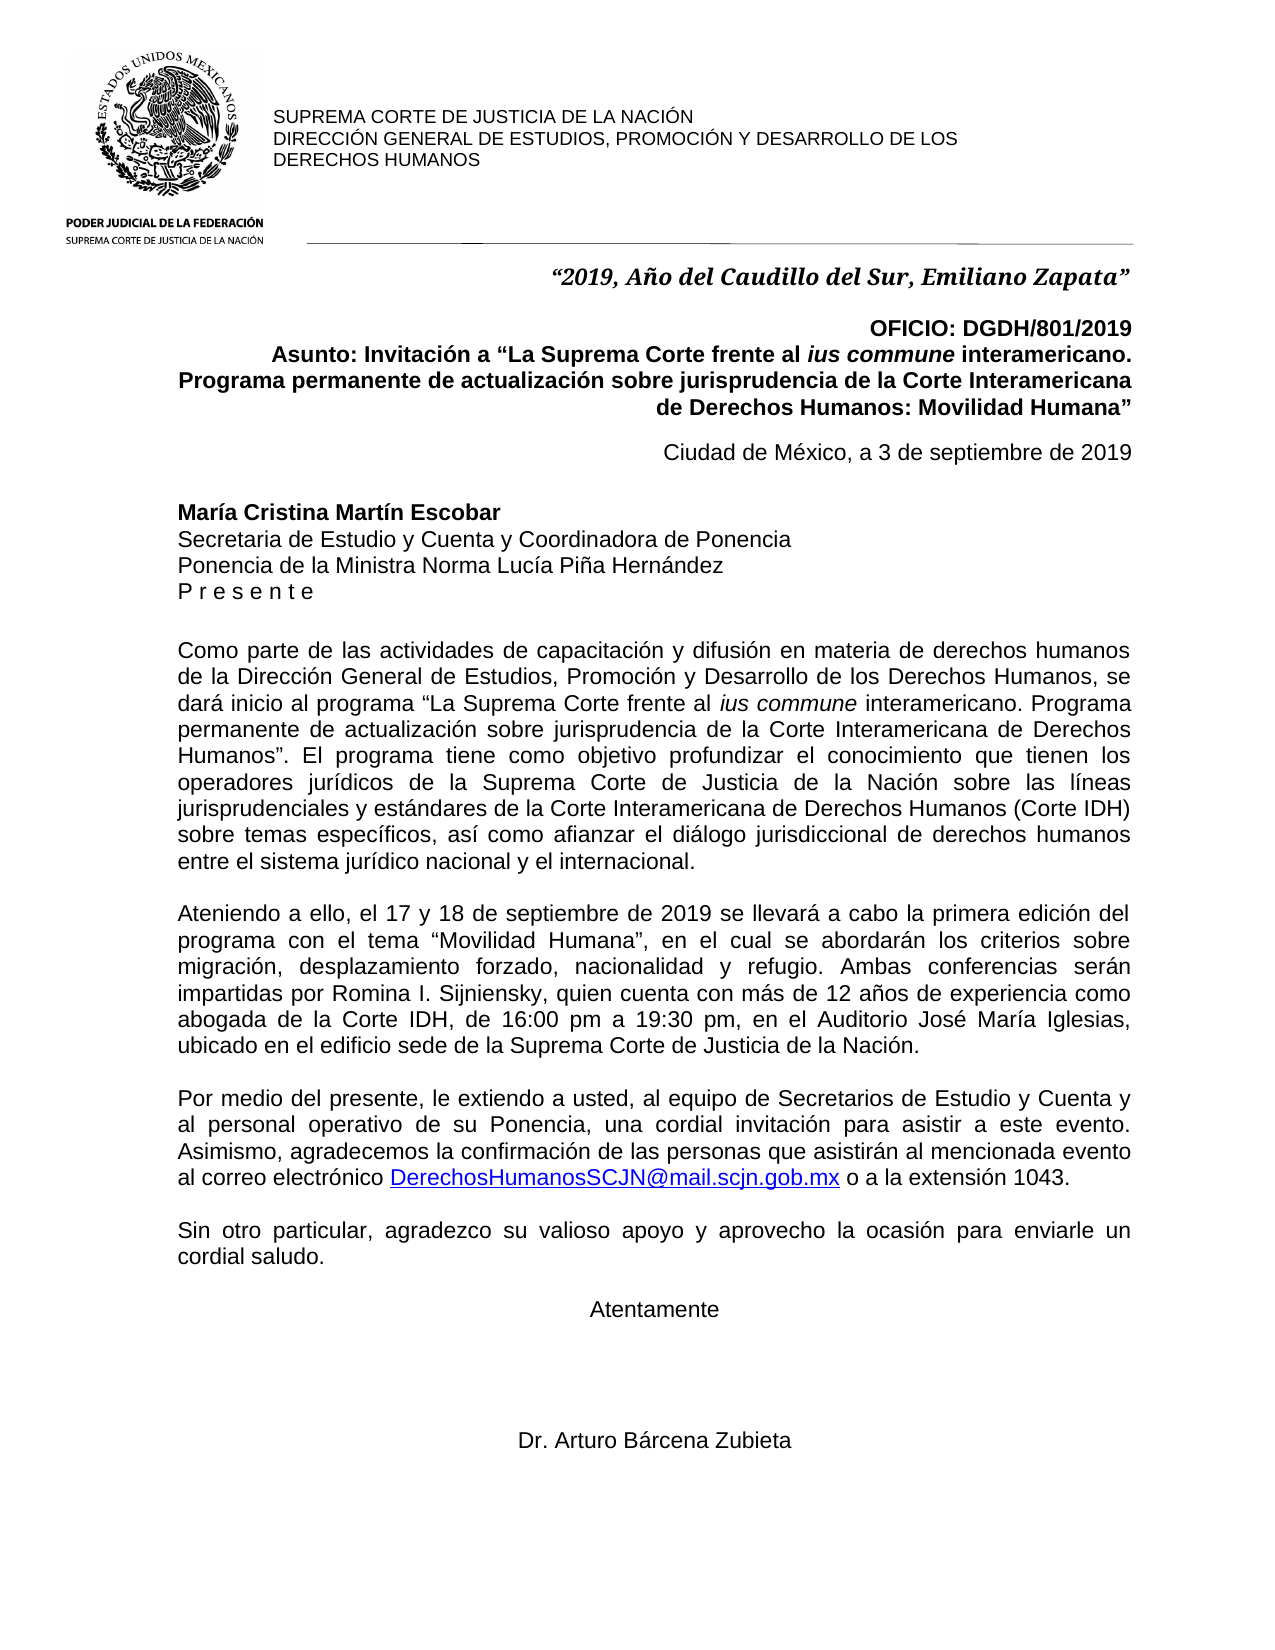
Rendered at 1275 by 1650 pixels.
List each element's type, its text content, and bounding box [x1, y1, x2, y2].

text Por medio del presente, le extiendo a usted, al equipo de Secretarios de Estudio y Cuenta y al personal operativo de su Ponencia, una cordial invitación para asistir a este evento. Asimismo, agradecemos la confirmación de las personas que asistirán al mencionada evento al correo electrónico DerechosHumanosSCJN@mail.scjn.gob.mx o a la extensión 1043. [177, 1085, 1132, 1190]
text Ponencia de la Ministra Norma Lucía Piña Hernández [177, 552, 1132, 578]
text Asunto: Invitación a “La Suprema Corte frente al ius commune interamericano. Programa permanente de actualización sobre jurisprudencia de la Corte Interamericana de Derechos Humanos: Movilidad Humana” [177, 341, 1132, 420]
text Sin otro particular, agradezco su valioso apoyo y aprovecho la ocasión para enviarle un cordial saludo. [177, 1217, 1132, 1269]
text Ateniendo a ello, el 17 y 18 de septiembre de 2019 se llevará a cabo la primera edición del programa con el tema “Movilidad Humana”, en el cual se abordarán los criterios sobre migración, desplazamiento forzado, nacionalidad y refugio. Ambas conferencias serán impartidas por Romina I. Sijniensky, quien cuenta con más de 12 años de experiencia como abogada de la Corte IDH, de 16:00 pm a 19:30 pm, en el Auditorio José María Iglesias, ubicado en el edificio sede de la Suprema Corte de Justicia de la Nación. [177, 900, 1132, 1058]
text “2019, Año del Caudillo del Sur, Emiliano Zapata” [177, 261, 1132, 292]
text Como parte de las actividades de capacitación y difusión en materia de derechos humanos de la Dirección General de Estudios, Promoción y Desarrollo de los Derechos Humanos, se dará inicio al programa “La Suprema Corte frente al ius commune interamericano. Programa permanente de actualización sobre jurisprudencia de la Corte Interamericana de Derechos Humanos”. El programa tiene como objetivo profundizar el conocimiento que tienen los operadores jurídicos de la Suprema Corte de Justicia de la Nación sobre las líneas jurisprudenciales y estándares de la Corte Interamericana de Derechos Humanos (Corte IDH) sobre temas específicos, así como afianzar el diálogo jurisdiccional de derechos humanos entre el sistema jurídico nacional y el internacional. [177, 637, 1132, 874]
text Dr. Arturo Bárcena Zubieta [177, 1427, 1132, 1454]
picture [66, 51, 263, 244]
text OFICIO: DGDH/801/2019 [177, 315, 1132, 341]
text P r e s e n t e [177, 578, 1132, 604]
text María Cristina Martín Escobar [177, 499, 1132, 526]
text Atentamente [177, 1296, 1132, 1322]
text Secretaria de Estudio y Cuenta y Coordinadora de Ponencia [177, 526, 1132, 552]
text Ciudad de México, a 3 de septiembre de 2019 [207, 439, 1132, 466]
